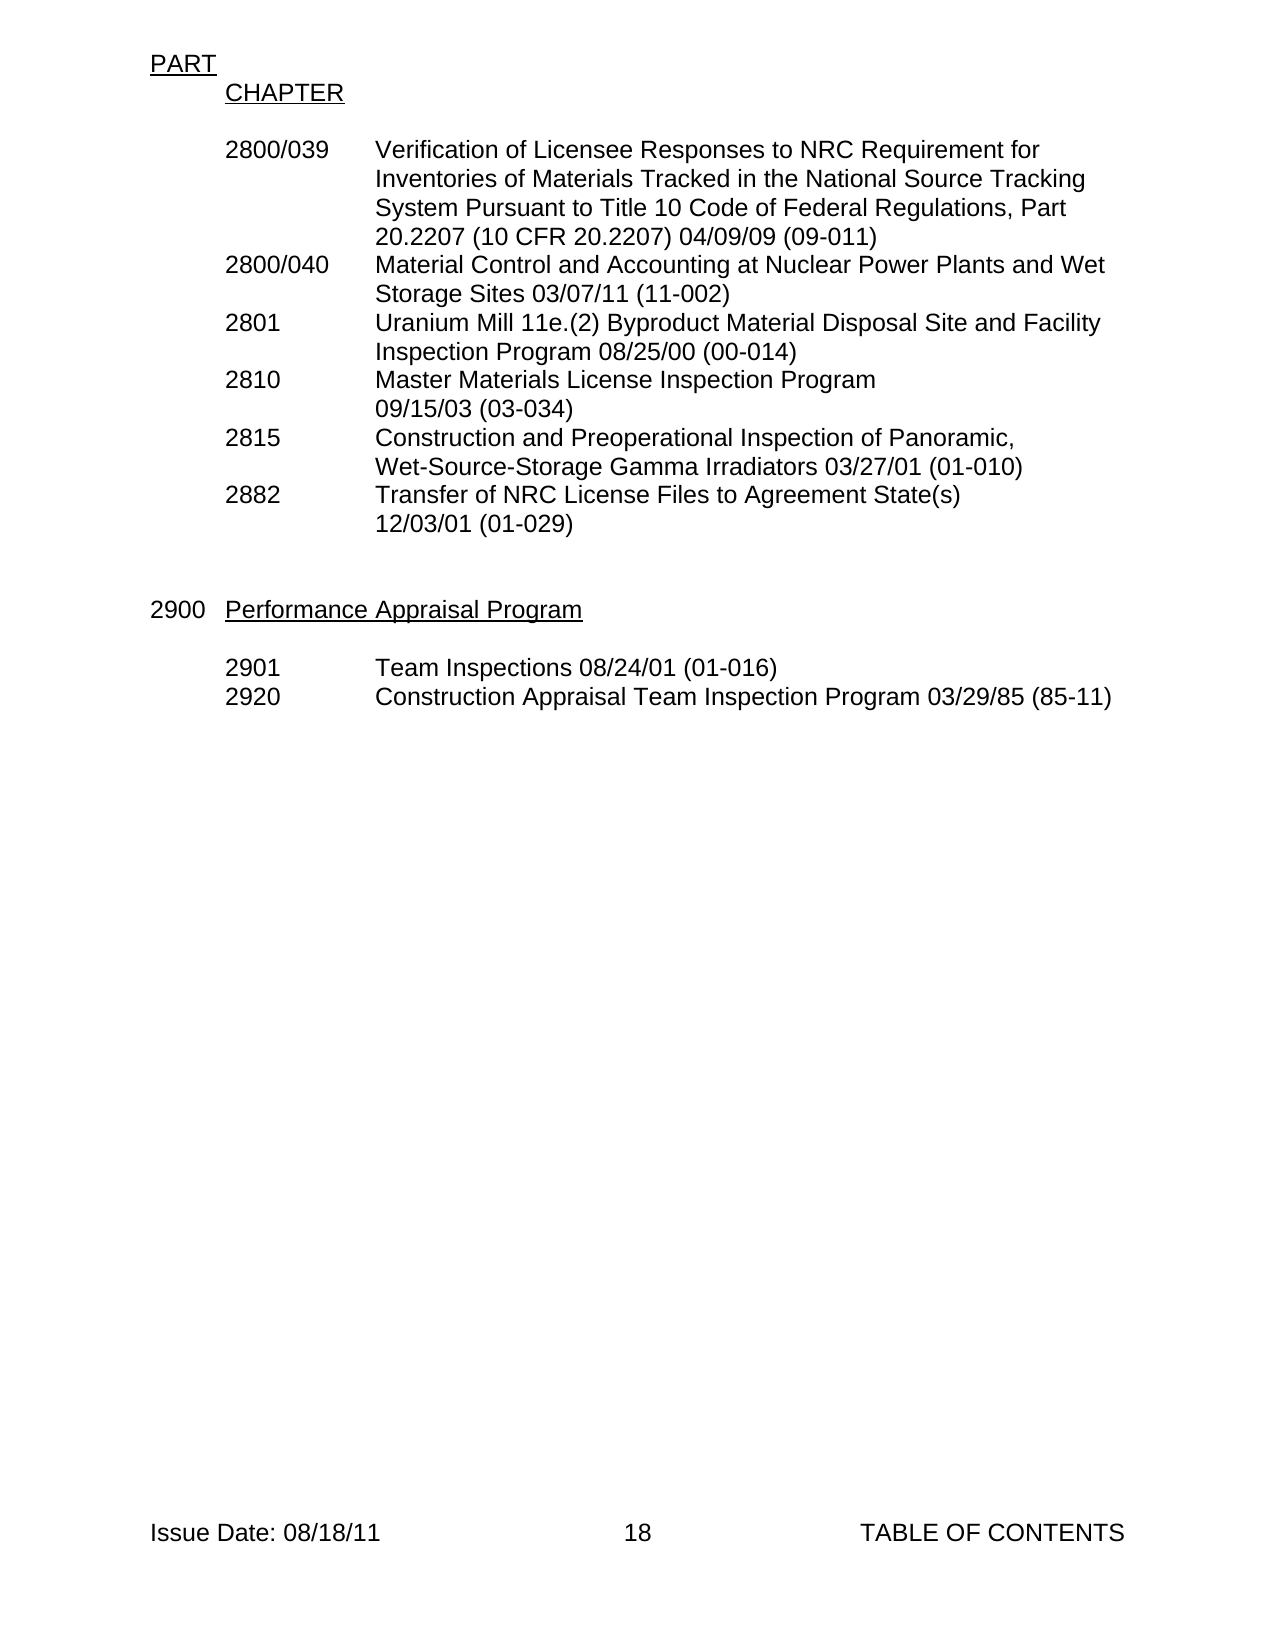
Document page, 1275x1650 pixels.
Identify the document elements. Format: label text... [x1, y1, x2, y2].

text 2800/039 Verification of Licensee Responses to NRC Requirement for Inventories of Materials Tracked in the National Source Tracking System Pursuant to Title 10 Code of Federal Regulations, Part 20.2207 (10 CFR 20.2207) 04/09/09 (09-011) [150, 135, 1125, 250]
text 2882 Transfer of NRC License Files to [150, 480, 1125, 509]
text 09/15/03 (03-034) [150, 394, 1125, 423]
text 12/03/01 (01-029) [150, 509, 1125, 538]
text 2800/040 Material Control and Accounting at Nuclear Power Plants and Wet Storage Sites 03/07/11 (11-002) [225, 250, 1125, 308]
text Wet-Source-Storage Gamma Irradiators 03/27/01 (01-010) [150, 452, 1125, 480]
text 2801 Uranium Mill 11e.(2) Byproduct Material Disposal Site and Facility Inspection Program 08/25/00 (00-014) [150, 308, 1125, 365]
text 2900 Performance Appraisal Program [150, 595, 1125, 624]
text 2901 Team Inspections 08/24/01 (01-016) [225, 653, 1125, 682]
text 2920 Construction Appraisal Team Inspection Program 03/29/85 (85-11) [150, 682, 1125, 710]
text 2815 Construction and Preoperational Inspection of Panoramic, [150, 423, 1125, 452]
text 2810 Master Materials License Inspection Program [150, 365, 1125, 394]
